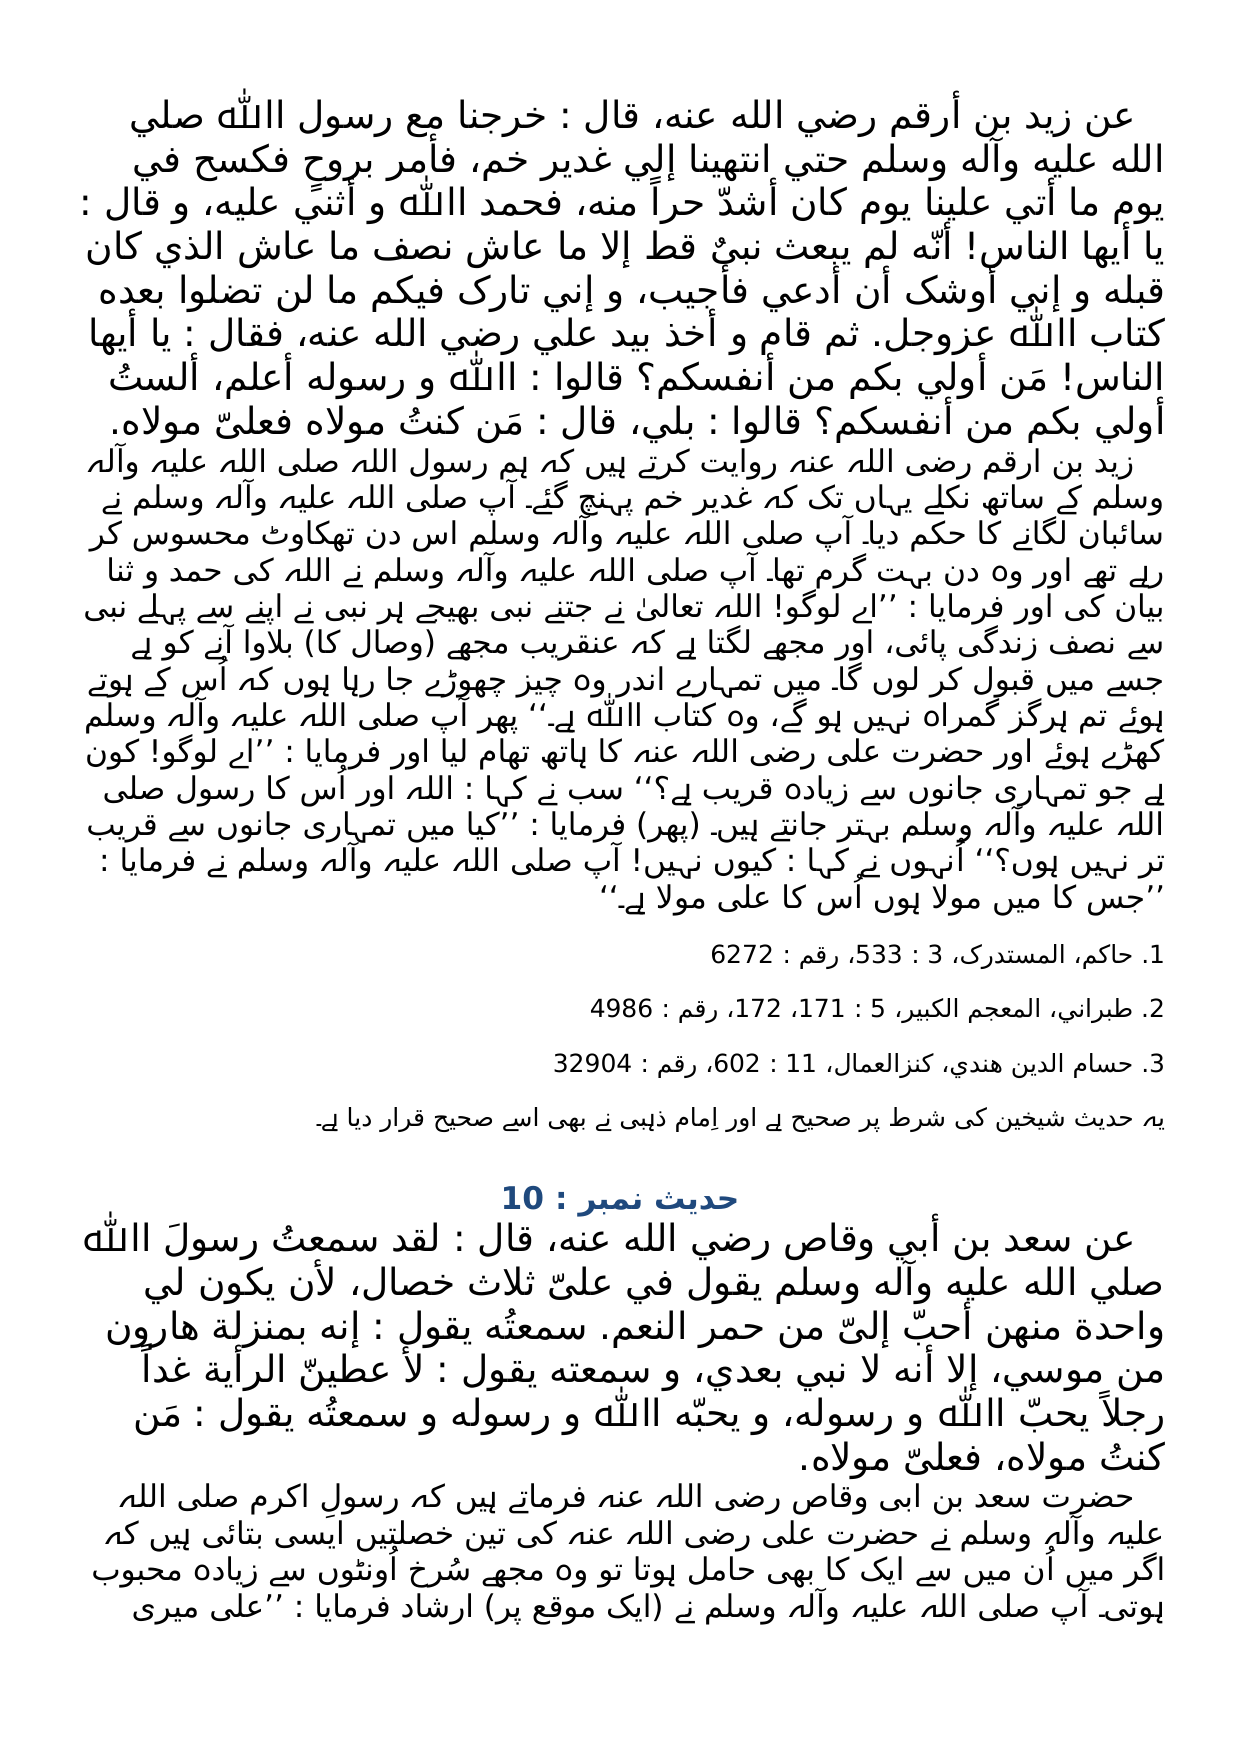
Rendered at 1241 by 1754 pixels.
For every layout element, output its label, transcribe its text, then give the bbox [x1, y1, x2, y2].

subtitle حدیث نمبر : 10 [75, 1181, 1165, 1217]
text 2. طبراني، المعجم الکبير، 5 : 171، 172، رقم : 4986 [75, 995, 1165, 1024]
text عن زيد بن أرقم رضي الله عنه، قال : خرجنا مع رسول اﷲ صلي الله عليه وآله وسلم حتي انتهينا إلي غدير خم، فأمر بروحٍ فکسح في يوم ما أتي علينا يوم کان أشدّ حراً منه، فحمد اﷲ و أثني عليه، و قال : يا أيها الناس! أنّه لم يبعث نبیٌ قط إلا ما عاش نصف ما عاش الذي کان قبله و إني أوشک أن أدعي فأجيب، و إني تارک فيکم ما لن تضلوا بعده کتاب اﷲ عزوجل. ثم قام و أخذ بيد علي رضي الله عنه، فقال : يا أيها الناس! مَن أولي بکم من أنفسکم؟ قالوا : اﷲ و رسوله أعلم، ألستُ أولي بکم من أنفسکم؟ قالوا : بلي، قال : مَن کنتُ مولاه فعلیّ مولاه. [75, 94, 1165, 443]
text زید بن ارقم رضی اللہ عنہ روایت کرتے ہیں کہ ہم رسول اللہ صلی اللہ علیہ وآلہ وسلم کے ساتھ نکلے یہاں تک کہ غدیر خم پہنچ گئے۔ آپ صلی اللہ علیہ وآلہ وسلم نے سائبان لگانے کا حکم دیا۔ آپ صلی اللہ علیہ وآلہ وسلم اس دن تھکاوٹ محسوس کر رہے تھے اور وہ دن بہت گرم تھا۔ آپ صلی اللہ علیہ وآلہ وسلم نے اللہ کی حمد و ثنا بیان کی اور فرمایا : ’’اے لوگو! اللہ تعالیٰ نے جتنے نبی بھیجے ہر نبی نے اپنے سے پہلے نبی سے نصف زندگی پائی، اور مجھے لگتا ہے کہ عنقریب مجھے (وصال کا) بلاوا آنے کو ہے جسے میں قبول کر لوں گا۔ میں تمہارے اندر وہ چیز چھوڑے جا رہا ہوں کہ اُس کے ہوتے ہوئے تم ہرگز گمراہ نہیں ہو گے، وہ کتاب اﷲ ہے۔‘‘ پھر آپ صلی اللہ علیہ وآلہ وسلم کھڑے ہوئے اور حضرت علی رضی اللہ عنہ کا ہاتھ تھام لیا اور فرمایا : ’’اے لوگو! کون ہے جو تمہاری جانوں سے زیادہ قریب ہے؟‘‘ سب نے کہا : اللہ اور اُس کا رسول صلی اللہ علیہ وآلہ وسلم بہتر جانتے ہیں۔ (پھر) فرمایا : ’’کیا میں تمہاری جانوں سے قریب تر نہیں ہوں؟‘‘ اُنہوں نے کہا : کیوں نہیں! آپ صلی اللہ علیہ وآلہ وسلم نے فرمایا : ’’جس کا میں مولا ہوں اُس کا علی مولا ہے۔‘‘ [75, 443, 1165, 916]
text 1. حاکم، المستدرک، 3 : 533، رقم : 6272 [75, 941, 1165, 970]
text عن سعد بن أبي وقاص رضي الله عنه، قال : لقد سمعتُ رسولَ اﷲ صلي الله عليه وآله وسلم يقول في علیّ ثلاث خصال، لأن يکون لي واحدة منهن أحبّ إلیّ من حمر النعم. سمعتُه يقول : إنه بمنزلة هارون من موسي، إلا أنه لا نبي بعدي، و سمعته يقول : لأ عطينّ الرأية غداً رجلاً يحبّ اﷲ و رسوله، و يحبّه اﷲ و رسوله و سمعتُه يقول : مَن کنتُ مولاه، فعلیّ مولاه. [75, 1217, 1165, 1479]
text یہ حدیث شیخین کی شرط پر صحیح ہے اور اِمام ذہبی نے بھی اسے صحیح قرار دیا ہے۔ [75, 1103, 1165, 1132]
text 3. حسام الدين هندي، کنزالعمال، 11 : 602، رقم : 32904 [75, 1049, 1165, 1078]
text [75, 1479, 1165, 1624]
